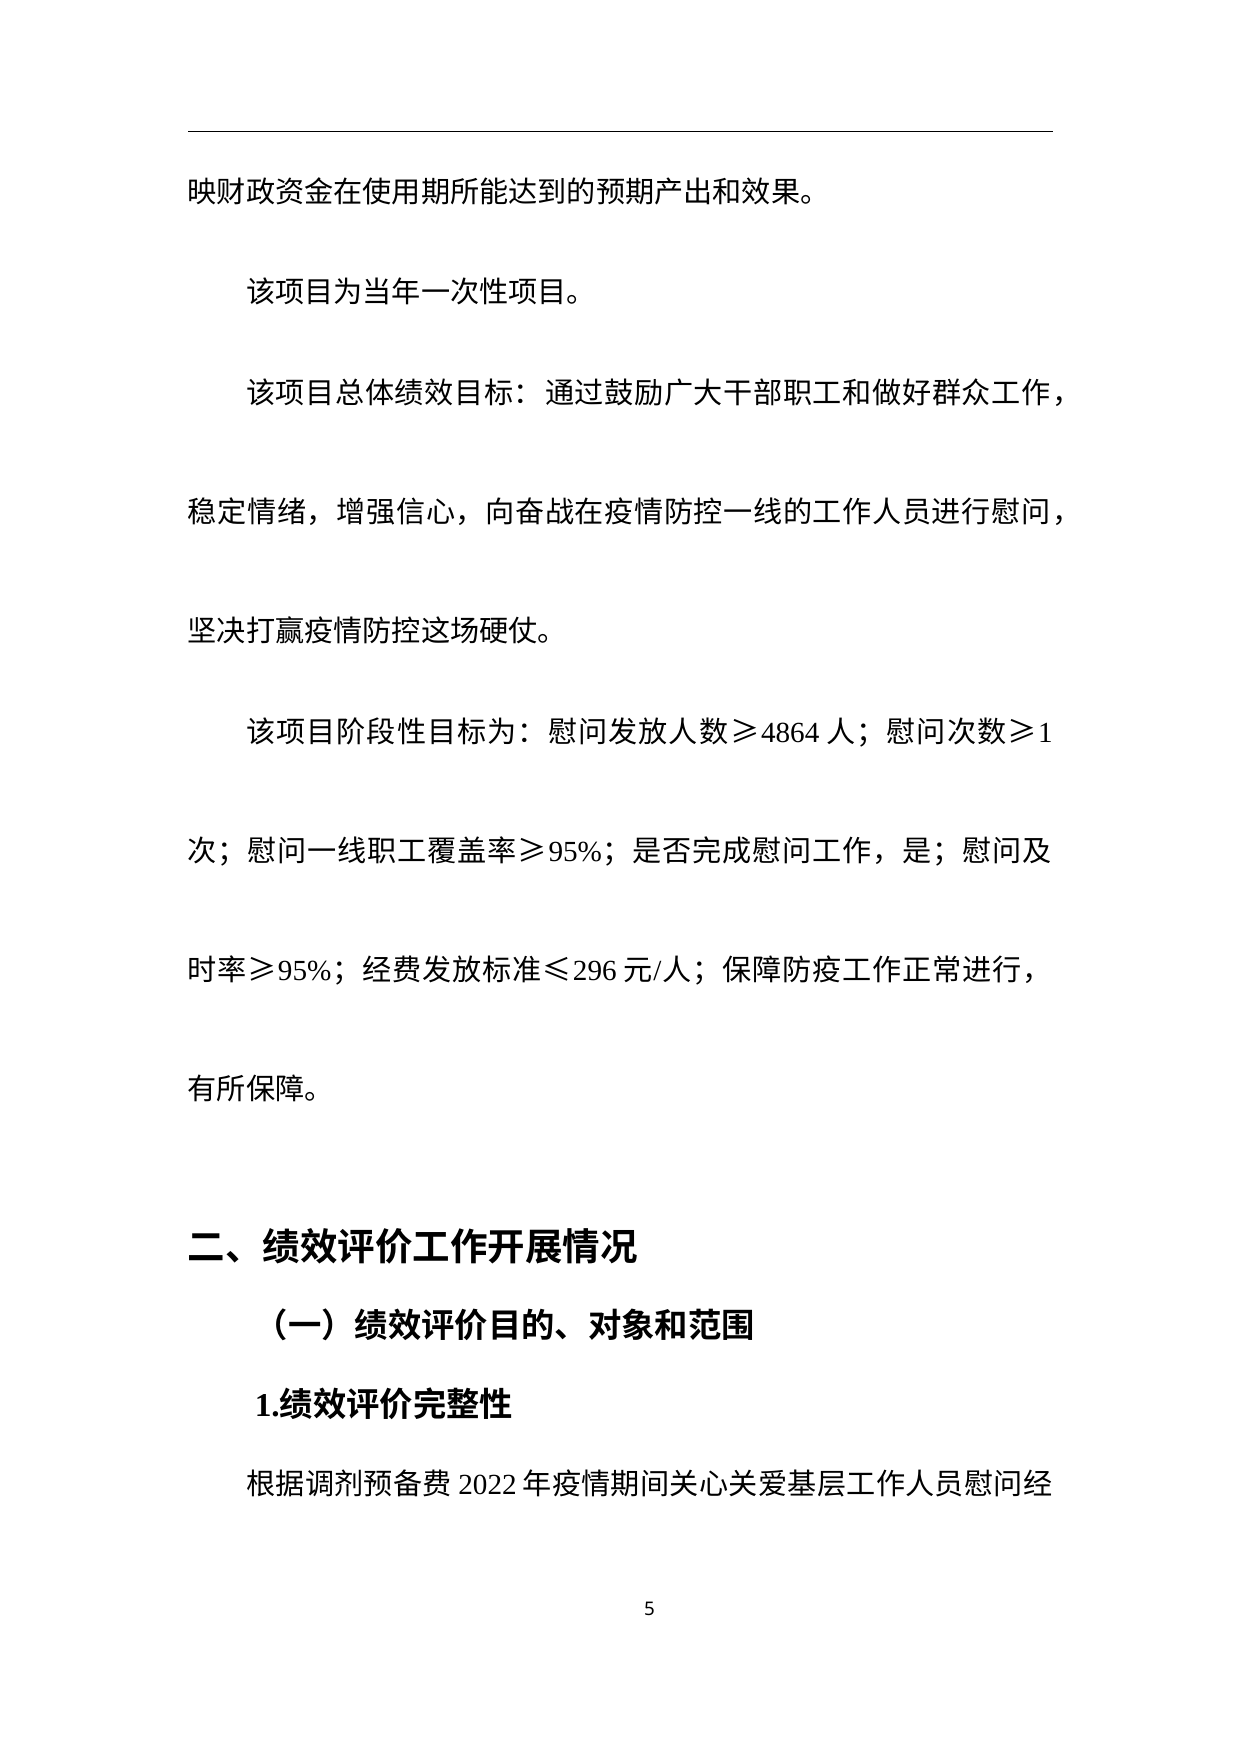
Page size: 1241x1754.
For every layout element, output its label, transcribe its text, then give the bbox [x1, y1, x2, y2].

subtitle （一）绩效评价目的、对象和范围 [187, 1283, 1053, 1363]
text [187, 1442, 1053, 1521]
text 该项目为当年一次性项目。 [187, 251, 1053, 330]
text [187, 150, 1053, 229]
subtitle 1.绩效评价完整性 [187, 1363, 1053, 1442]
text 该项目总体绩效目标：通过鼓励广大干部职工和做好群众工作，稳定情绪，增强信心，向奋战在疫情防控一线的工作人员进行慰问，坚决打赢疫情防控这场硬仗。 [187, 351, 1053, 668]
text 该项目阶段性目标为：慰问发放人数≥4864人；慰问次数≥1次；慰问一线职工覆盖率≥95%；是否完成慰问工作，是；慰问及时率≥95%；经费发放标准≤296元/人；保障防疫工作正常进行，有所保障。 [187, 690, 1053, 1126]
subtitle 二、绩效评价工作开展情况 [187, 1204, 1053, 1283]
